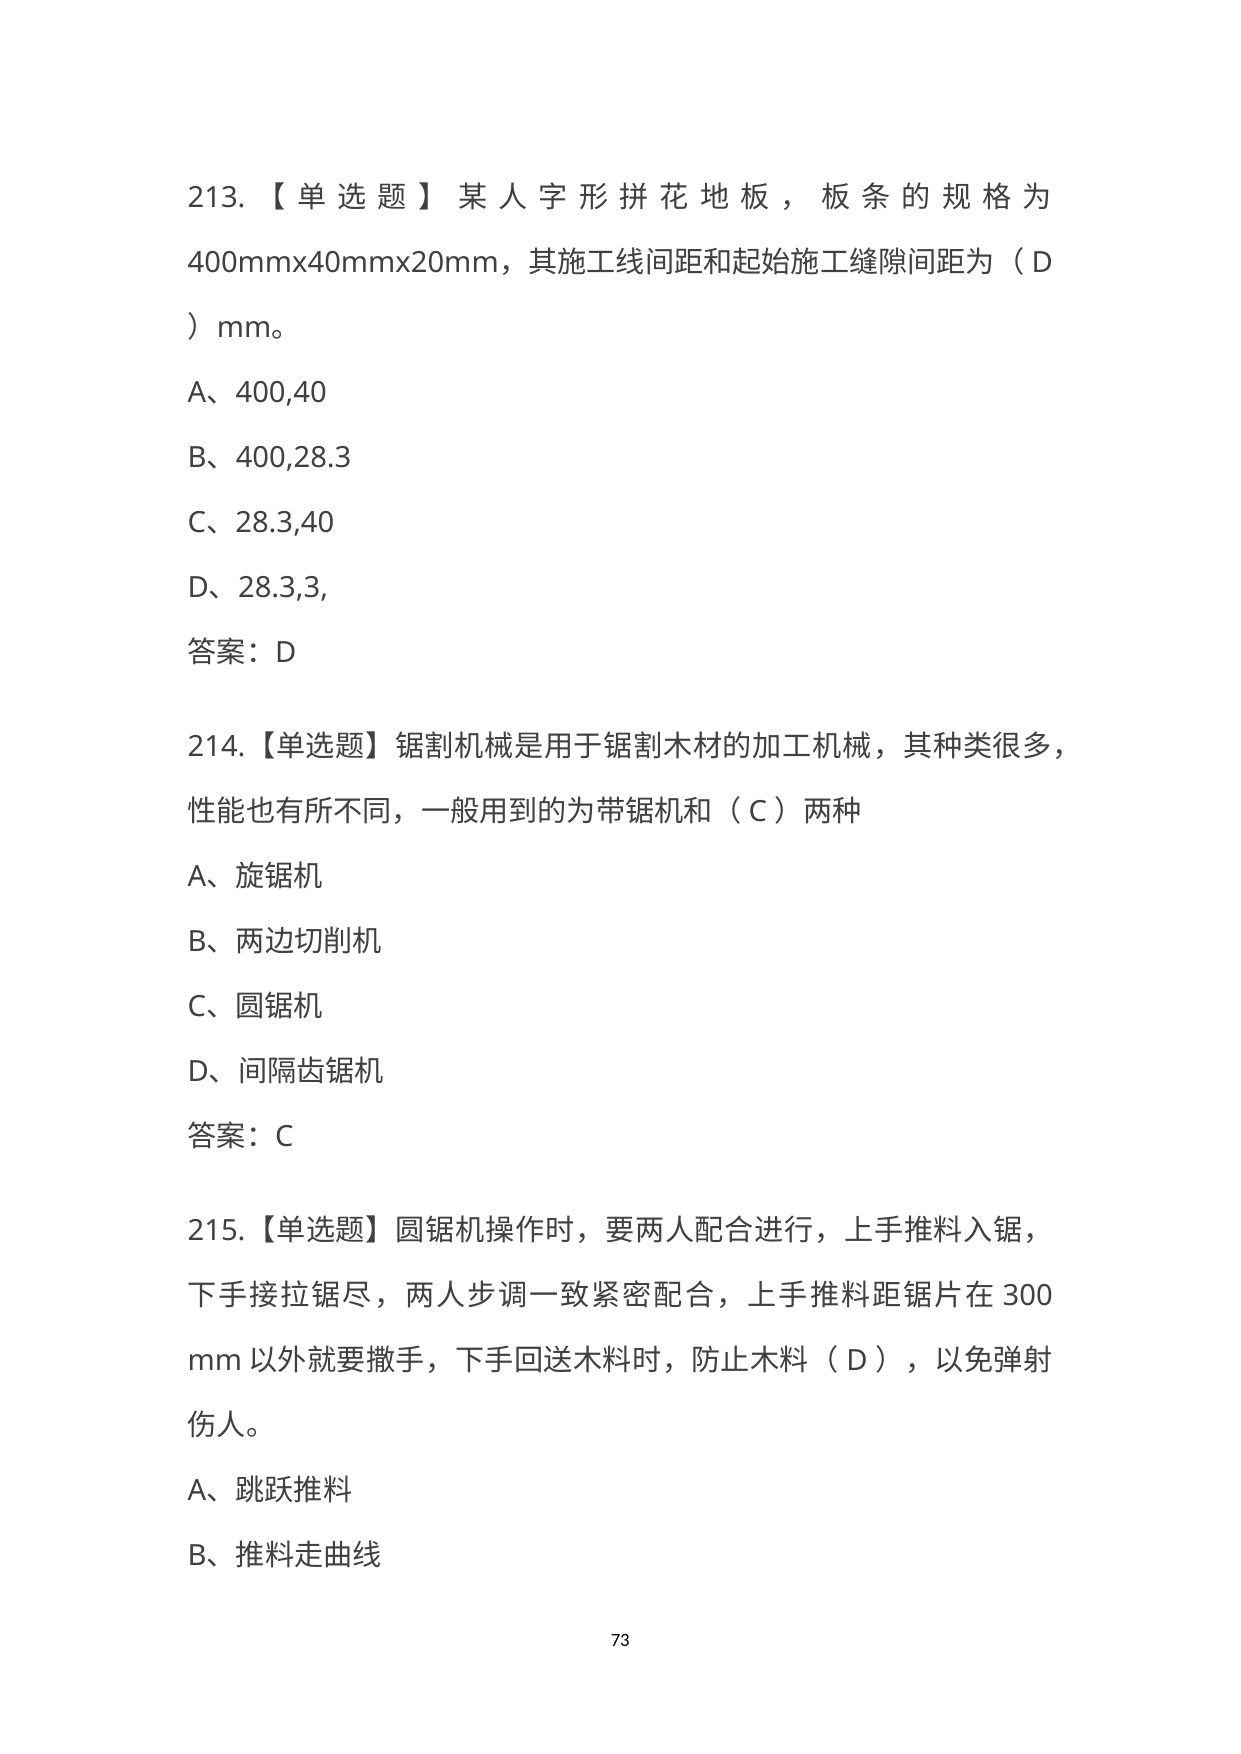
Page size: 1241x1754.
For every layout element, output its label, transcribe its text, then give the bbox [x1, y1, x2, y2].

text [187, 1195, 1053, 1585]
text 214.【单选题】锯割机械是用于锯割木材的加工机械，其种类很多，性能也有所不同，一般用到的为带锯机和（ C ）两种 A、旋锯机 B、两边切削机 C、圆锯机 D、间隔齿锯机 答案：C [187, 711, 1053, 1166]
text 213.【单选题】某人字形拼花地板，板条的规格为400mmx40mmx20mm，其施工线间距和起始施工缝隙间距为（ D ）mm。 A、400,40 B、400,28.3 C、28.3,40 D、28.3,3, 答案：D [187, 162, 1053, 682]
